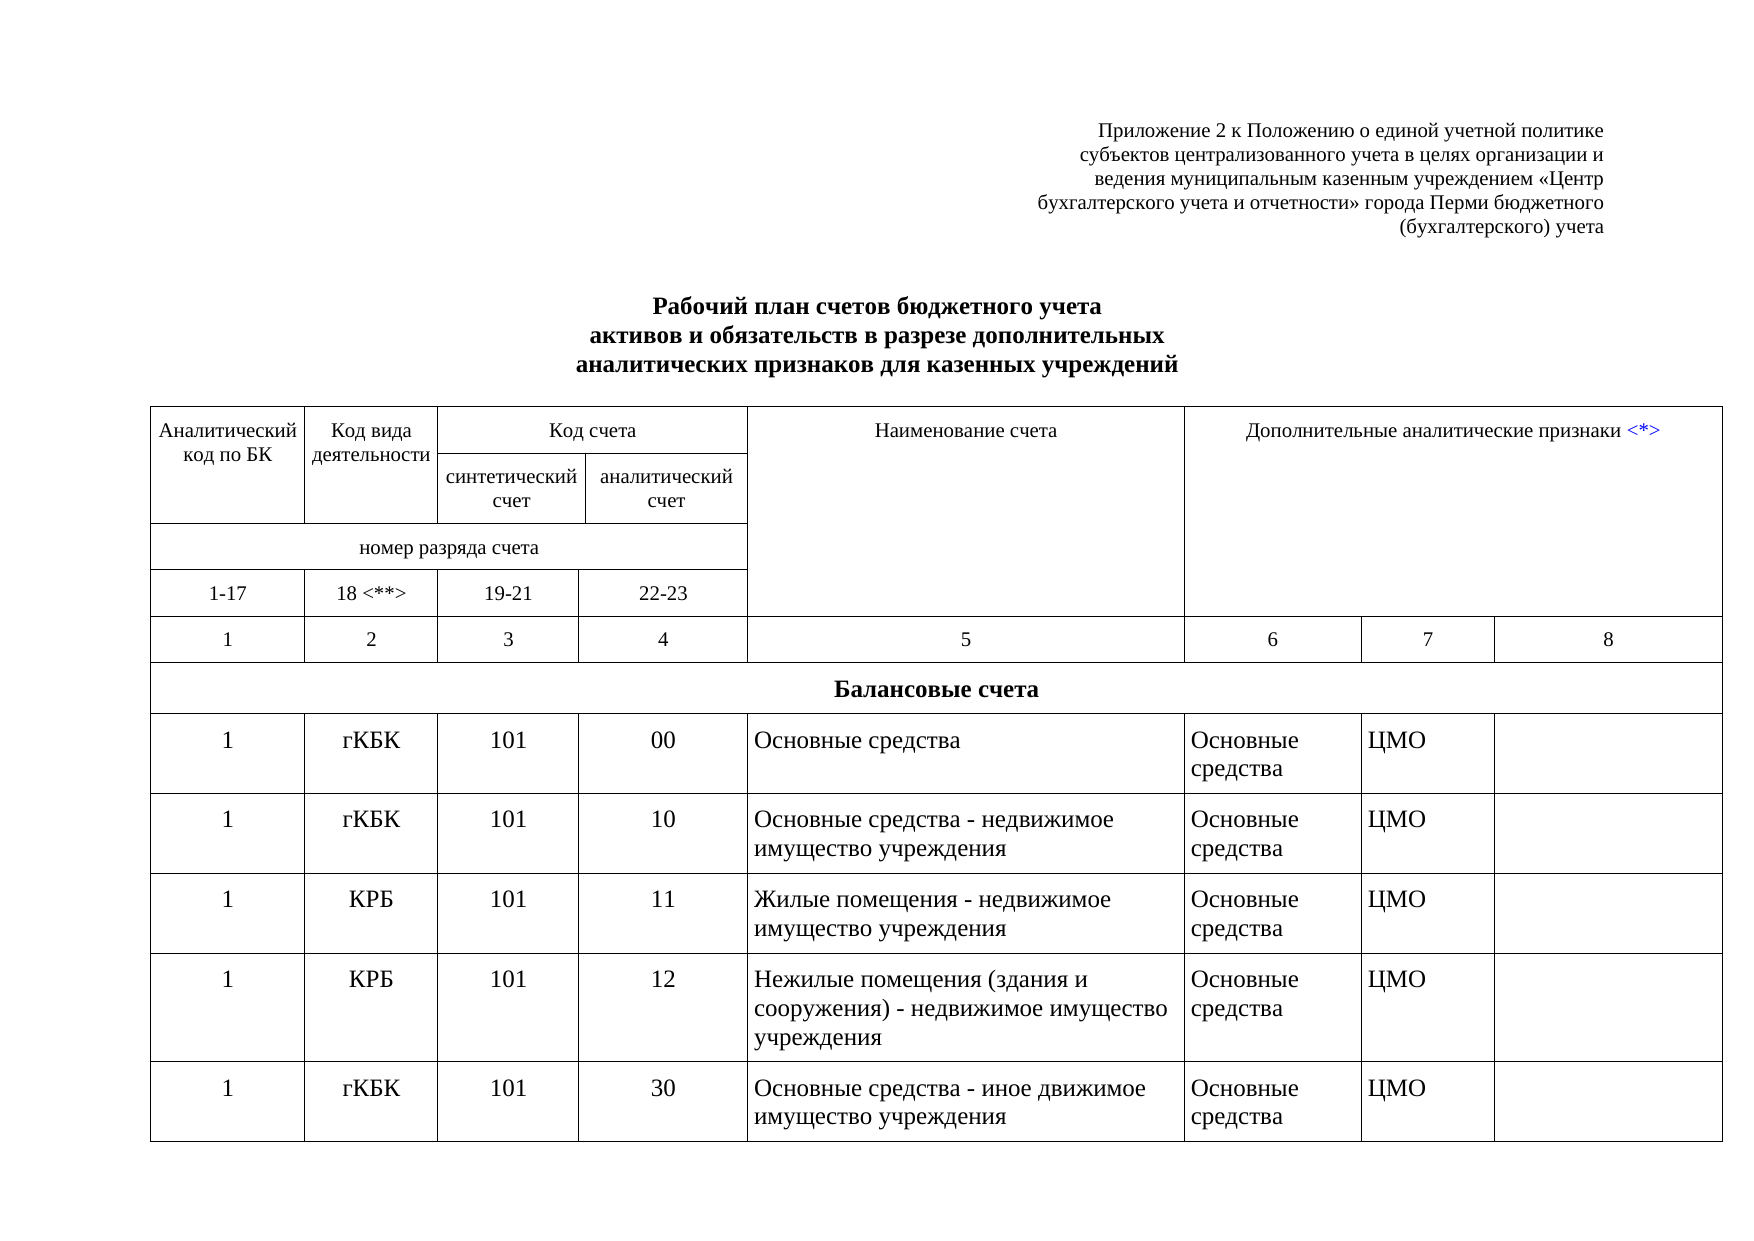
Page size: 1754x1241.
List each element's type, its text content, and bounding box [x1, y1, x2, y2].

table_cell 10 [579, 794, 747, 873]
table_cell [1495, 874, 1722, 952]
table_cell Основные средства [1185, 954, 1361, 1061]
table_header Код вида деятельности [305, 407, 437, 523]
text Приложение 2 к Положению о единой учетной политике субъектов централизованного учета в целях организации и ведения муниципальным казенным учреждением «Центр бухгалтерского учета и отчетности» города Перми бюджетного (бухгалтерского) учета [1021, 118, 1604, 238]
table_cell 101 [438, 1062, 578, 1141]
table_cell 101 [438, 714, 578, 793]
table_cell ЦМО [1362, 874, 1494, 952]
table_cell 8 [1495, 617, 1722, 662]
table_cell 00 [579, 714, 747, 793]
table_cell 19-21 [438, 570, 578, 616]
table_cell КРБ [305, 874, 437, 952]
table_cell 7 [1362, 617, 1494, 662]
table_cell аналитический счет [586, 454, 747, 523]
table_cell Основные средства [1185, 1062, 1361, 1141]
table_cell 101 [438, 794, 578, 873]
table_cell гКБК [305, 794, 437, 873]
table_header Наименование счета [748, 407, 1184, 616]
table_cell гКБК [305, 1062, 437, 1141]
table_cell Основные средства [748, 714, 1184, 793]
table_cell 5 [748, 617, 1184, 662]
table_cell 1-17 [151, 570, 304, 616]
table_cell Основные средства [1185, 794, 1361, 873]
table_cell 11 [579, 874, 747, 952]
table_cell 12 [579, 954, 747, 1061]
table_cell КРБ [305, 954, 437, 1061]
table_cell ЦМО [1362, 714, 1494, 793]
table_cell 4 [579, 617, 747, 662]
table_cell гКБК [305, 714, 437, 793]
table_cell ЦМО [1362, 794, 1494, 873]
table_cell Нежилые помещения (здания и сооружения) - недвижимое имущество учреждения [748, 954, 1184, 1061]
table_cell 1 [151, 794, 304, 873]
table_cell 1 [151, 617, 304, 662]
table_cell ЦМО [1362, 1062, 1494, 1141]
table_cell Основные средства [1185, 874, 1361, 952]
table_cell 1 [151, 1062, 304, 1141]
table_header Дополнительные аналитические признаки <*> [1185, 407, 1722, 616]
table_cell синтетический счет [438, 454, 585, 523]
title активов и обязательств в разрезе дополнительных [150, 320, 1604, 349]
table_cell [1495, 794, 1722, 873]
table_cell [1495, 954, 1722, 1061]
title аналитических признаков для казенных учреждений [150, 349, 1604, 377]
table_header Аналитический код по БК [151, 407, 304, 523]
table_cell 101 [438, 954, 578, 1061]
title Рабочий план счетов бюджетного учета [150, 291, 1604, 320]
table_cell 2 [305, 617, 437, 662]
table_cell 1 [151, 874, 304, 952]
table_cell 22-23 [579, 570, 747, 616]
table_cell 1 [151, 714, 304, 793]
table_cell ЦМО [1362, 954, 1494, 1061]
table_cell номер разряда счета [151, 524, 747, 569]
table_cell 3 [438, 617, 578, 662]
table_cell Балансовые счета [151, 663, 1722, 713]
table_cell [1495, 1062, 1722, 1141]
table_cell 6 [1185, 617, 1361, 662]
table_cell Основные средства - недвижимое имущество учреждения [748, 794, 1184, 873]
table_cell 1 [151, 954, 304, 1061]
table_cell Основные средства [1185, 714, 1361, 793]
table_cell 101 [438, 874, 578, 952]
table_cell Жилые помещения - недвижимое имущество учреждения [748, 874, 1184, 952]
table_header Код счета [438, 407, 747, 452]
table_cell Основные средства - иное движимое имущество учреждения [748, 1062, 1184, 1141]
table_cell 18 <**> [305, 570, 437, 616]
table_cell 30 [579, 1062, 747, 1141]
table_cell [1495, 714, 1722, 793]
